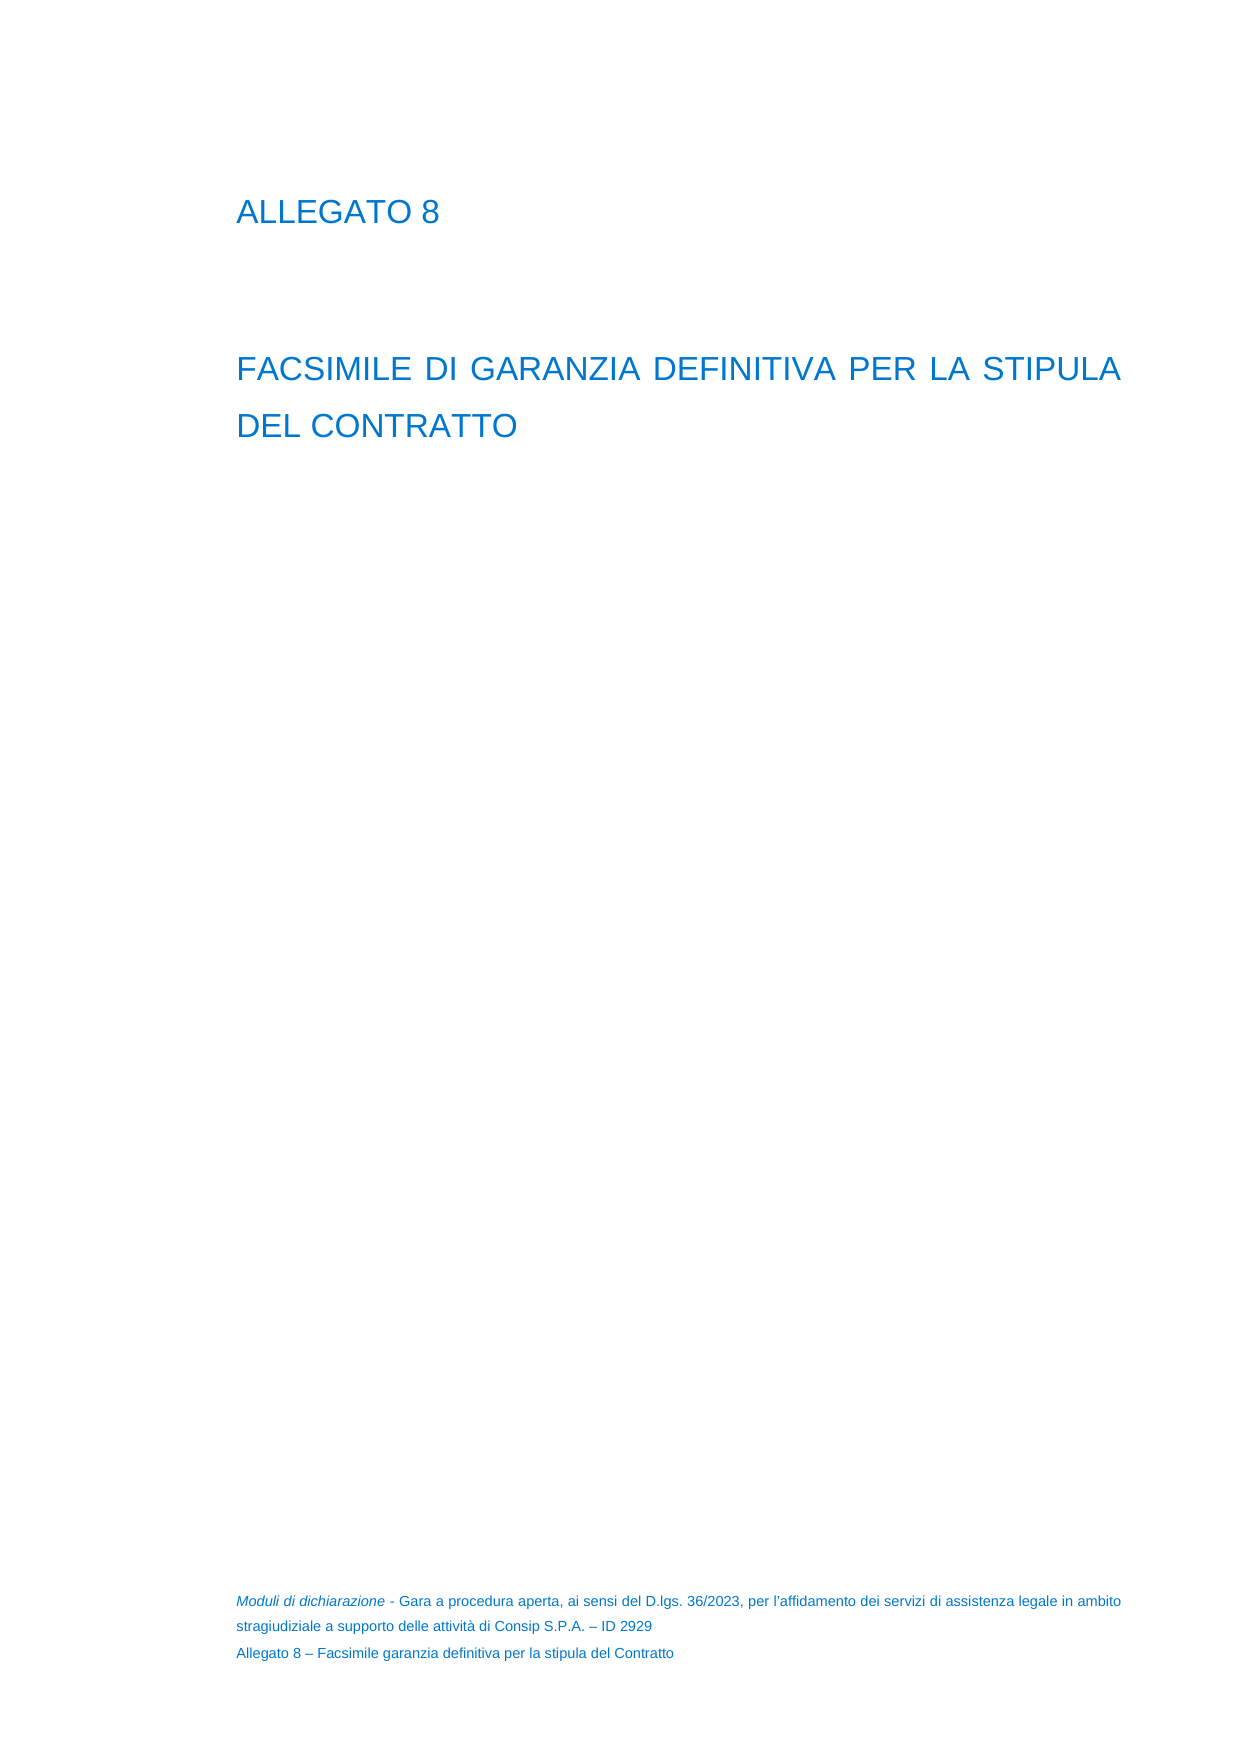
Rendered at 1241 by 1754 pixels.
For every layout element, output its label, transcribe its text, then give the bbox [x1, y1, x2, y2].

text ALLEGATO 8 [236, 192, 1122, 230]
text FACSIMILE DI GARANZIA DEFINITIVA PER LA STIPULA DEL CONTRATTO [236, 349, 1122, 445]
